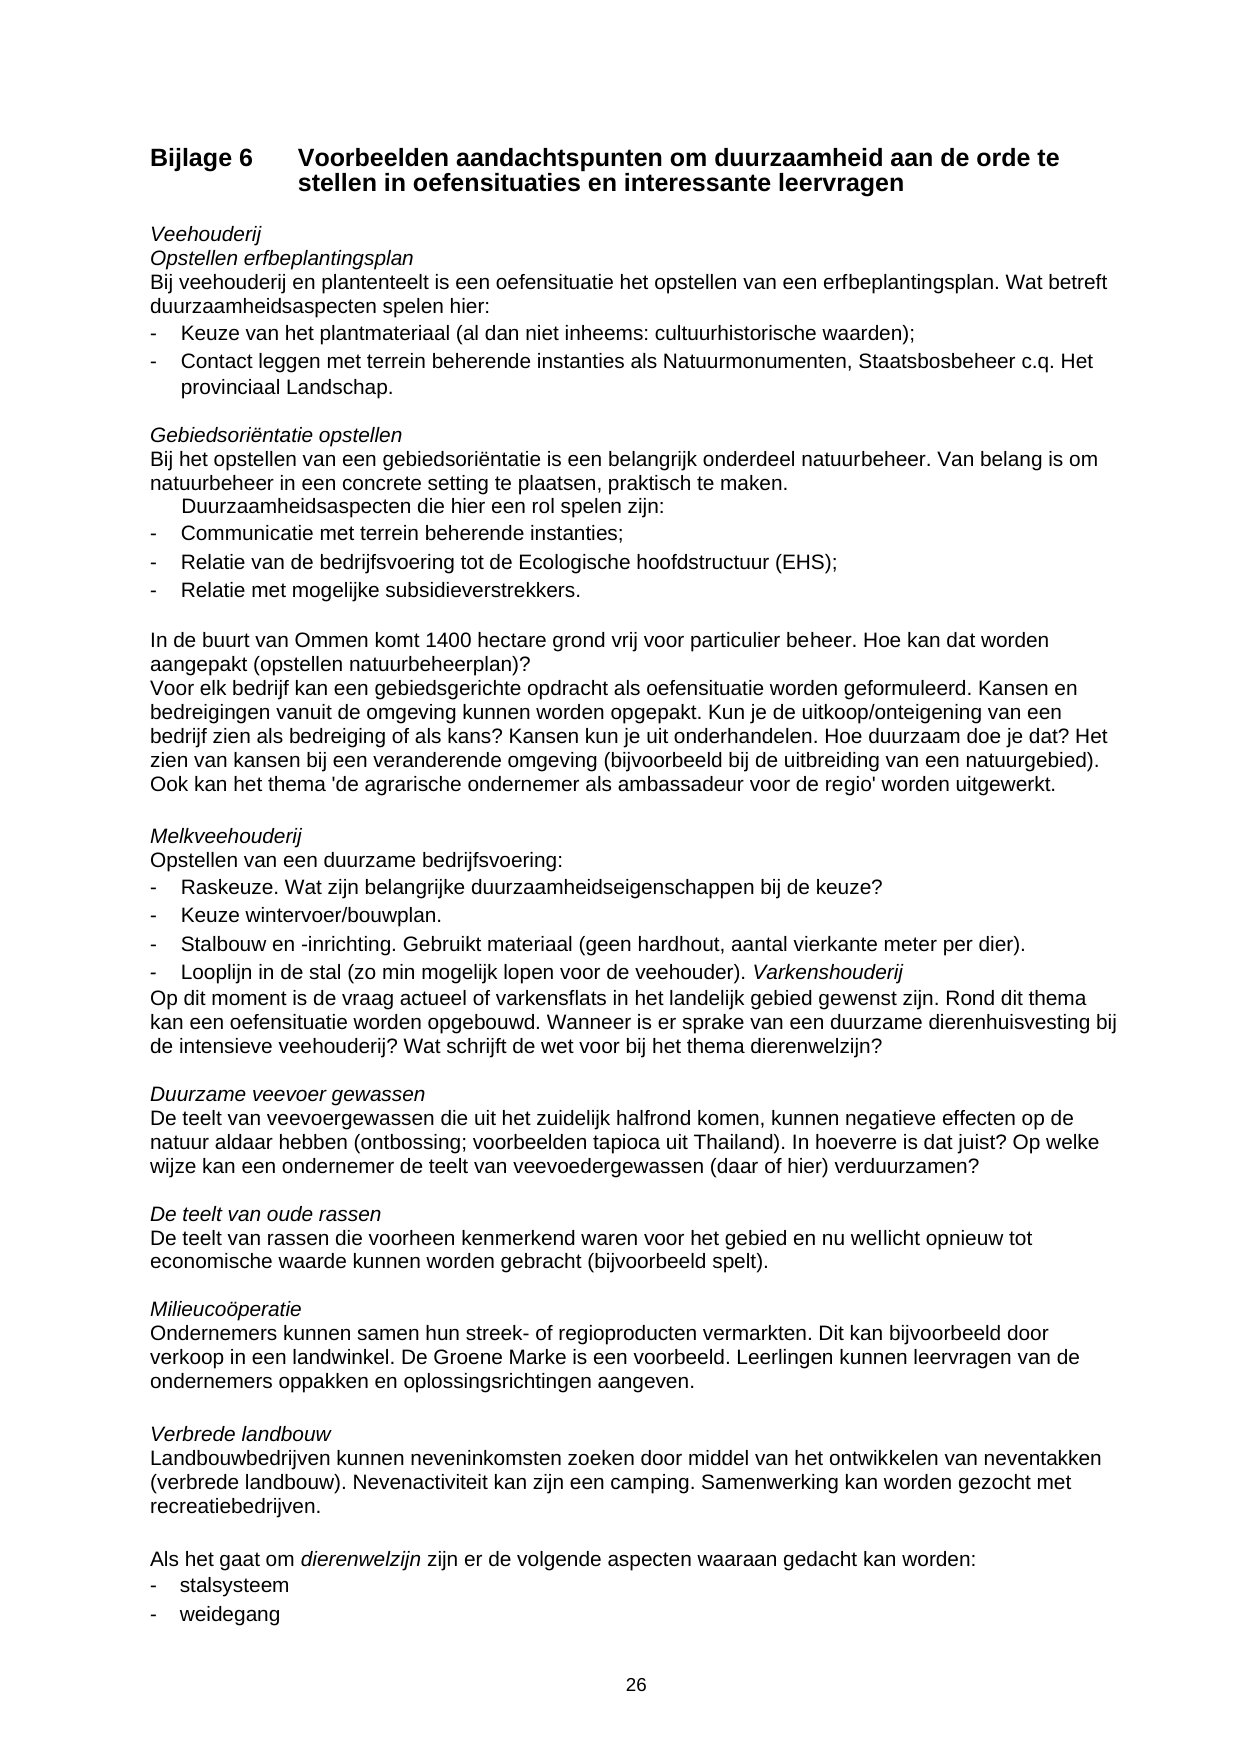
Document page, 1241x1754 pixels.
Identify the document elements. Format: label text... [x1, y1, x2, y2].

text Duurzaamheidsaspecten die hier een rol spelen zijn: [181, 494, 1122, 518]
list Raskeuze. Wat zijn belangrijke duurzaamheidseigenschappen bij de keuze? [150, 872, 1122, 900]
list stalsysteem [150, 1570, 1122, 1599]
text Bijlage 6 Voorbeelden aandachtspunten om duurzaamheid aan de orde te stellen in oefensituaties en interessante leervragen [150, 147, 1122, 197]
text Melkveehouderij [150, 824, 1122, 848]
list Keuze van het plantmateriaal (al dan niet inheems: cultuurhistorische waarden); [150, 318, 1122, 346]
text In de buurt van Ommen komt 1400 hectare grond vrij voor particulier beheer. Hoe kan dat worden aangepakt (opstellen natuurbeheerplan)? [150, 628, 1122, 676]
text Ook kan het thema 'de agrarische ondernemer als ambassadeur voor de regio' worden uitgewerkt. [150, 771, 1122, 795]
text De teelt van veevoergewassen die uit het zuidelijk halfrond komen, kunnen negatieve effecten op de natuur aldaar hebben (ontbossing; voorbeelden tapioca uit Thailand). In hoeverre is dat juist? Op welke wijze kan een ondernemer de teelt van veevoedergewassen (daar of hier) verduurzamen? [150, 1106, 1122, 1177]
text Milieucoöperatie [150, 1297, 1122, 1321]
text Als het gaat om dierenwelzijn zijn er de volgende aspecten waaraan gedacht kan worden: [150, 1546, 1122, 1570]
text De teelt van oude rassen [150, 1201, 1122, 1225]
list Relatie van de bedrijfsvoering tot de Ecologische hoofdstructuur (EHS); [150, 547, 1122, 575]
text Verbrede landbouw [150, 1422, 1122, 1446]
list weidegang [150, 1599, 1122, 1627]
list Stalbouw en -inrichting. Gebruikt materiaal (geen hardhout, aantal vierkante meter per dier). [150, 929, 1122, 957]
list Contact leggen met terrein beherende instanties als Natuurmonumenten, Staatsbosbeheer c.q. Het provinciaal Landschap. [150, 346, 1122, 398]
list Looplijn in de stal (zo min mogelijk lopen voor de veehouder). Varkenshouderij [150, 957, 1122, 986]
list Keuze wintervoer/bouwplan. [150, 900, 1122, 929]
list Communicatie met terrein beherende instanties; [150, 518, 1122, 547]
text De teelt van rassen die voorheen kenmerkend waren voor het gebied en nu wellicht opnieuw tot economische waarde kunnen worden gebracht (bijvoorbeeld spelt). [150, 1225, 1122, 1273]
text Gebiedsoriëntatie opstellen [150, 422, 1122, 446]
text Op dit moment is de vraag actueel of varkensflats in het landelijk gebied gewenst zijn. Rond dit thema kan een oefensituatie worden opgebouwd. Wanneer is er sprake van een duurzame dierenhuisvesting bij de intensieve veehouderij? Wat schrijft de wet voor bij het thema dierenwelzijn? [150, 986, 1122, 1058]
text Ondernemers kunnen samen hun streek- of regioproducten vermarkten. Dit kan bijvoorbeeld door verkoop in een landwinkel. De Groene Marke is een voorbeeld. Leerlingen kunnen leervragen van de ondernemers oppakken en oplossingsrichtingen aangeven. [150, 1321, 1122, 1393]
text Opstellen erfbeplantingsplan [150, 246, 1122, 270]
text Voor elk bedrijf kan een gebiedsgerichte opdracht als oefensituatie worden geformuleerd. Kansen en bedreigingen vanuit de omgeving kunnen worden opgepakt. Kun je de uitkoop/onteigening van een bedrijf zien als bedreiging of als kans? Kansen kun je uit onderhandelen. Hoe duurzaam doe je dat? Het zien van kansen bij een veranderende omgeving (bijvoorbeeld bij de uitbreiding van een natuurgebied). [150, 676, 1122, 771]
text Opstellen van een duurzame bedrijfsvoering: [150, 848, 1122, 872]
text Bij het opstellen van een gebiedsoriëntatie is een belangrijk onderdeel natuurbeheer. Van belang is om natuurbeheer in een concrete setting te plaatsen, praktisch te maken. [150, 446, 1122, 494]
list Relatie met mogelijke subsidieverstrekkers. [150, 575, 1122, 604]
text Bij veehouderij en plantenteelt is een oefensituatie het opstellen van een erfbeplantingsplan. Wat betreft duurzaamheidsaspecten spelen hier: [150, 270, 1122, 318]
text Veehouderij [150, 222, 1122, 246]
text Landbouwbedrijven kunnen neveninkomsten zoeken door middel van het ontwikkelen van neventakken (verbrede landbouw). Nevenactiviteit kan zijn een camping. Samenwerking kan worden gezocht met recreatiebedrijven. [150, 1446, 1122, 1518]
text Duurzame veevoer gewassen [150, 1082, 1122, 1106]
